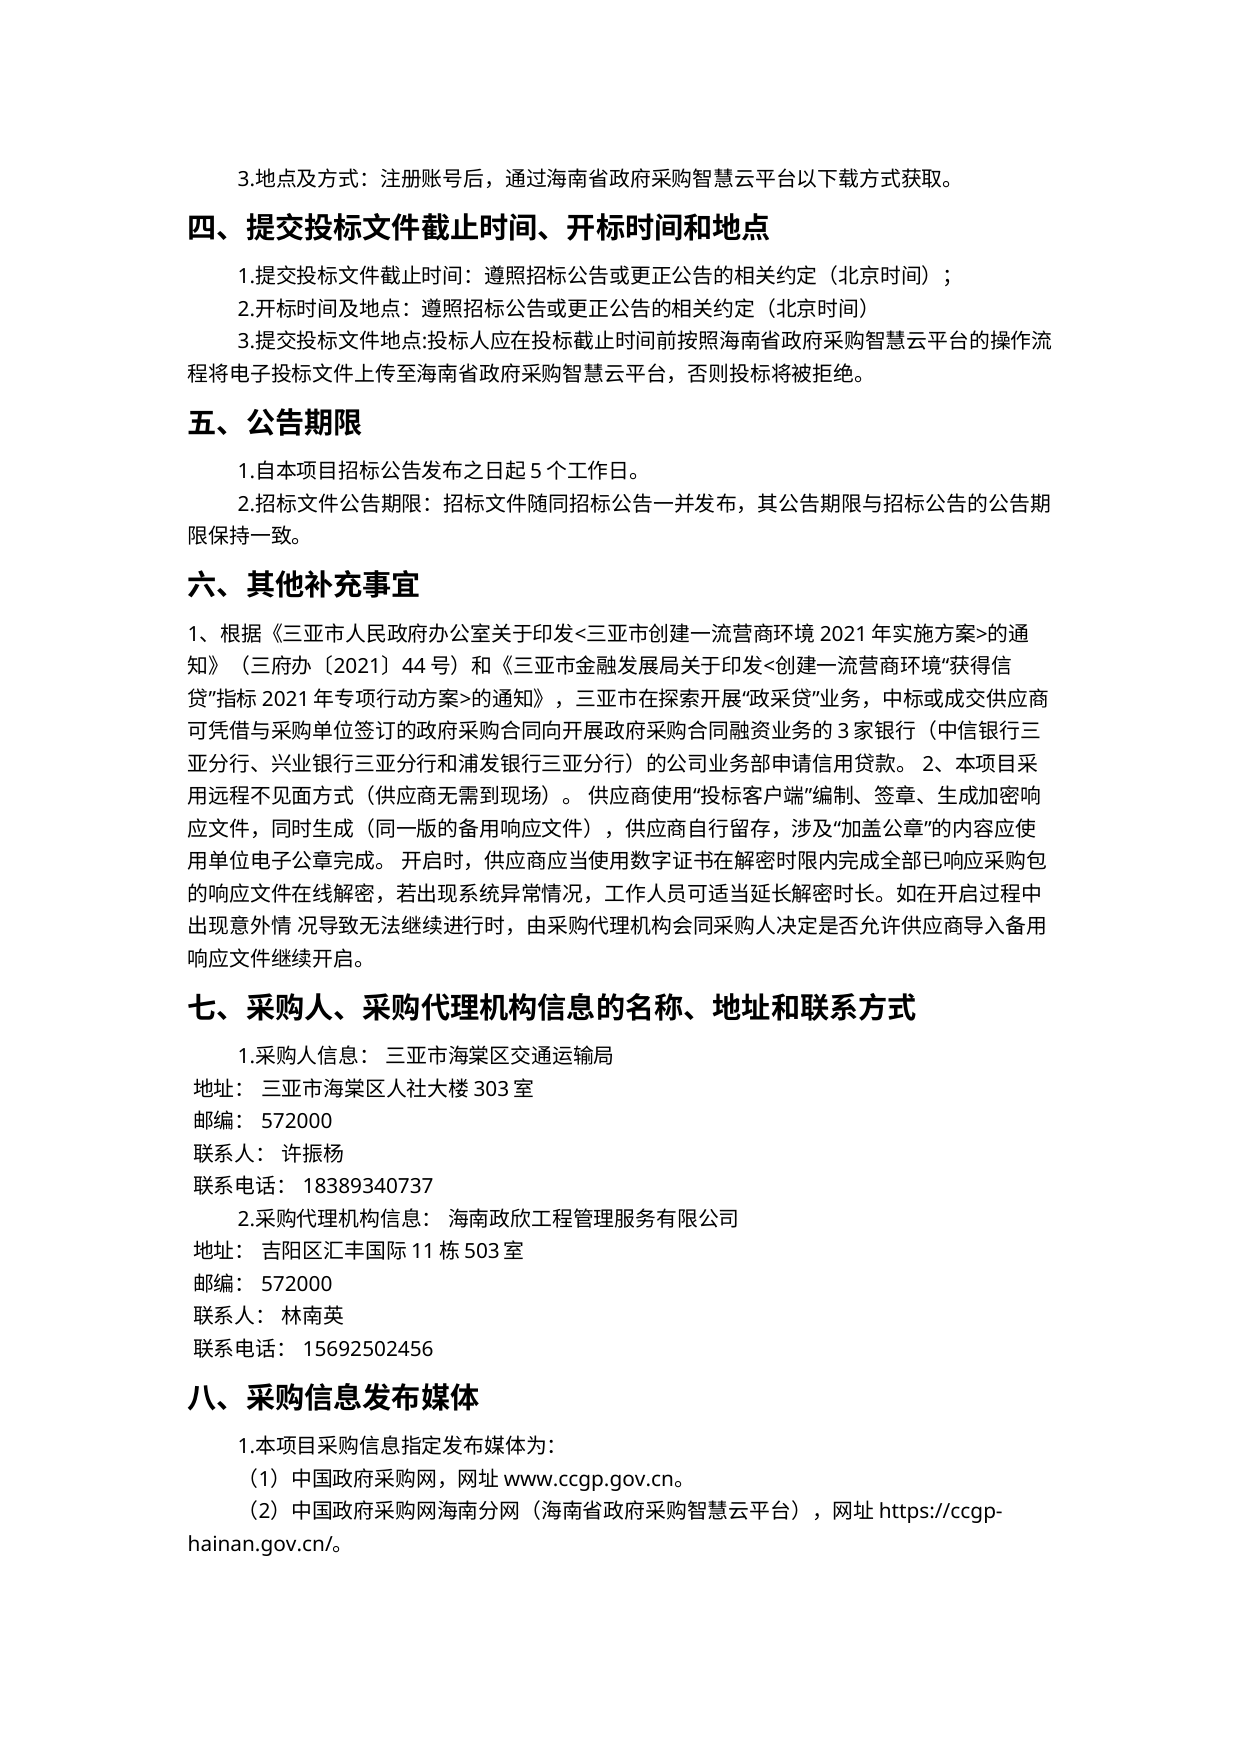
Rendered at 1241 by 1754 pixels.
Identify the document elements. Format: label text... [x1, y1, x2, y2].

text 联系电话： 15692502456 [187, 1332, 1053, 1364]
text （1）中国政府采购网，网址www.ccgp.gov.cn。 [187, 1462, 1053, 1494]
text 地址： 吉阳区汇丰国际11栋503室 [187, 1234, 1053, 1267]
text 五、公告期限 [187, 389, 1053, 454]
text 联系人： 林南英 [187, 1299, 1053, 1332]
text 1、根据《三亚市人民政府办公室关于印发<三亚市创建一流营商环境2021年实施方案>的通知》（三府办〔2021〕44号）和《三亚市金融发展局关于印发<创建一流营商环境“获得信贷”指标2021年专项行动方案>的通知》，三亚市在探索开展“政采贷”业务，中标或成交供应商可凭借与采购单位签订的政府采购合同向开展政府采购合同融资业务的3家银行（中信银行三亚分行、兴业银行三亚分行和浦发银行三亚分行）的公司业务部申请信用贷款。 2、本项目采用远程不见面方式（供应商无需到现场）。 供应商使用“投标客户端”编制、签章、生成加密响应文件，同时生成（同一版的备用响应文件），供应商自行留存，涉及“加盖公章”的内容应使用单位电子公章完成。 开启时，供应商应当使用数字证书在解密时限内完成全部已响应采购包的响应文件在线解密，若出现系统异常情况，工作人员可适当延长解密时长。如在开启过程中出现意外情 况导致无法继续进行时，由采购代理机构会同采购人决定是否允许供应商导入备用响应文件继续开启。 [187, 617, 1053, 974]
text 1.提交投标文件截止时间：遵照招标公告或更正公告的相关约定（北京时间）； [187, 259, 1053, 292]
text 四、提交投标文件截止时间、开标时间和地点 [187, 194, 1053, 259]
text 1.采购人信息： 三亚市海棠区交通运输局 [187, 1039, 1053, 1072]
text 邮编： 572000 [187, 1267, 1053, 1299]
text 2.开标时间及地点：遵照招标公告或更正公告的相关约定（北京时间） [187, 292, 1053, 324]
text 联系电话： 18389340737 [187, 1169, 1053, 1202]
text （2）中国政府采购网海南分网（海南省政府采购智慧云平台），网址https://ccgp-hainan.gov.cn/。 [187, 1494, 1053, 1559]
text 六、其他补充事宜 [187, 552, 1053, 617]
text 2.招标文件公告期限：招标文件随同招标公告一并发布，其公告期限与招标公告的公告期限保持一致。 [187, 487, 1053, 552]
text 3.提交投标文件地点:投标人应在投标截止时间前按照海南省政府采购智慧云平台的操作流程将电子投标文件上传至海南省政府采购智慧云平台，否则投标将被拒绝。 [187, 324, 1053, 389]
text 联系人： 许振杨 [187, 1137, 1053, 1169]
text 邮编： 572000 [187, 1104, 1053, 1137]
text 1.自本项目招标公告发布之日起5个工作日。 [187, 454, 1053, 487]
text 八、采购信息发布媒体 [187, 1364, 1053, 1429]
text 2.采购代理机构信息： 海南政欣工程管理服务有限公司 [187, 1202, 1053, 1234]
text 地址： 三亚市海棠区人社大楼303室 [187, 1072, 1053, 1104]
text 1.本项目采购信息指定发布媒体为： [187, 1429, 1053, 1462]
text 3.地点及方式：注册账号后，通过海南省政府采购智慧云平台以下载方式获取。 [187, 162, 1053, 194]
text 七、采购人、采购代理机构信息的名称、地址和联系方式 [187, 974, 1053, 1039]
